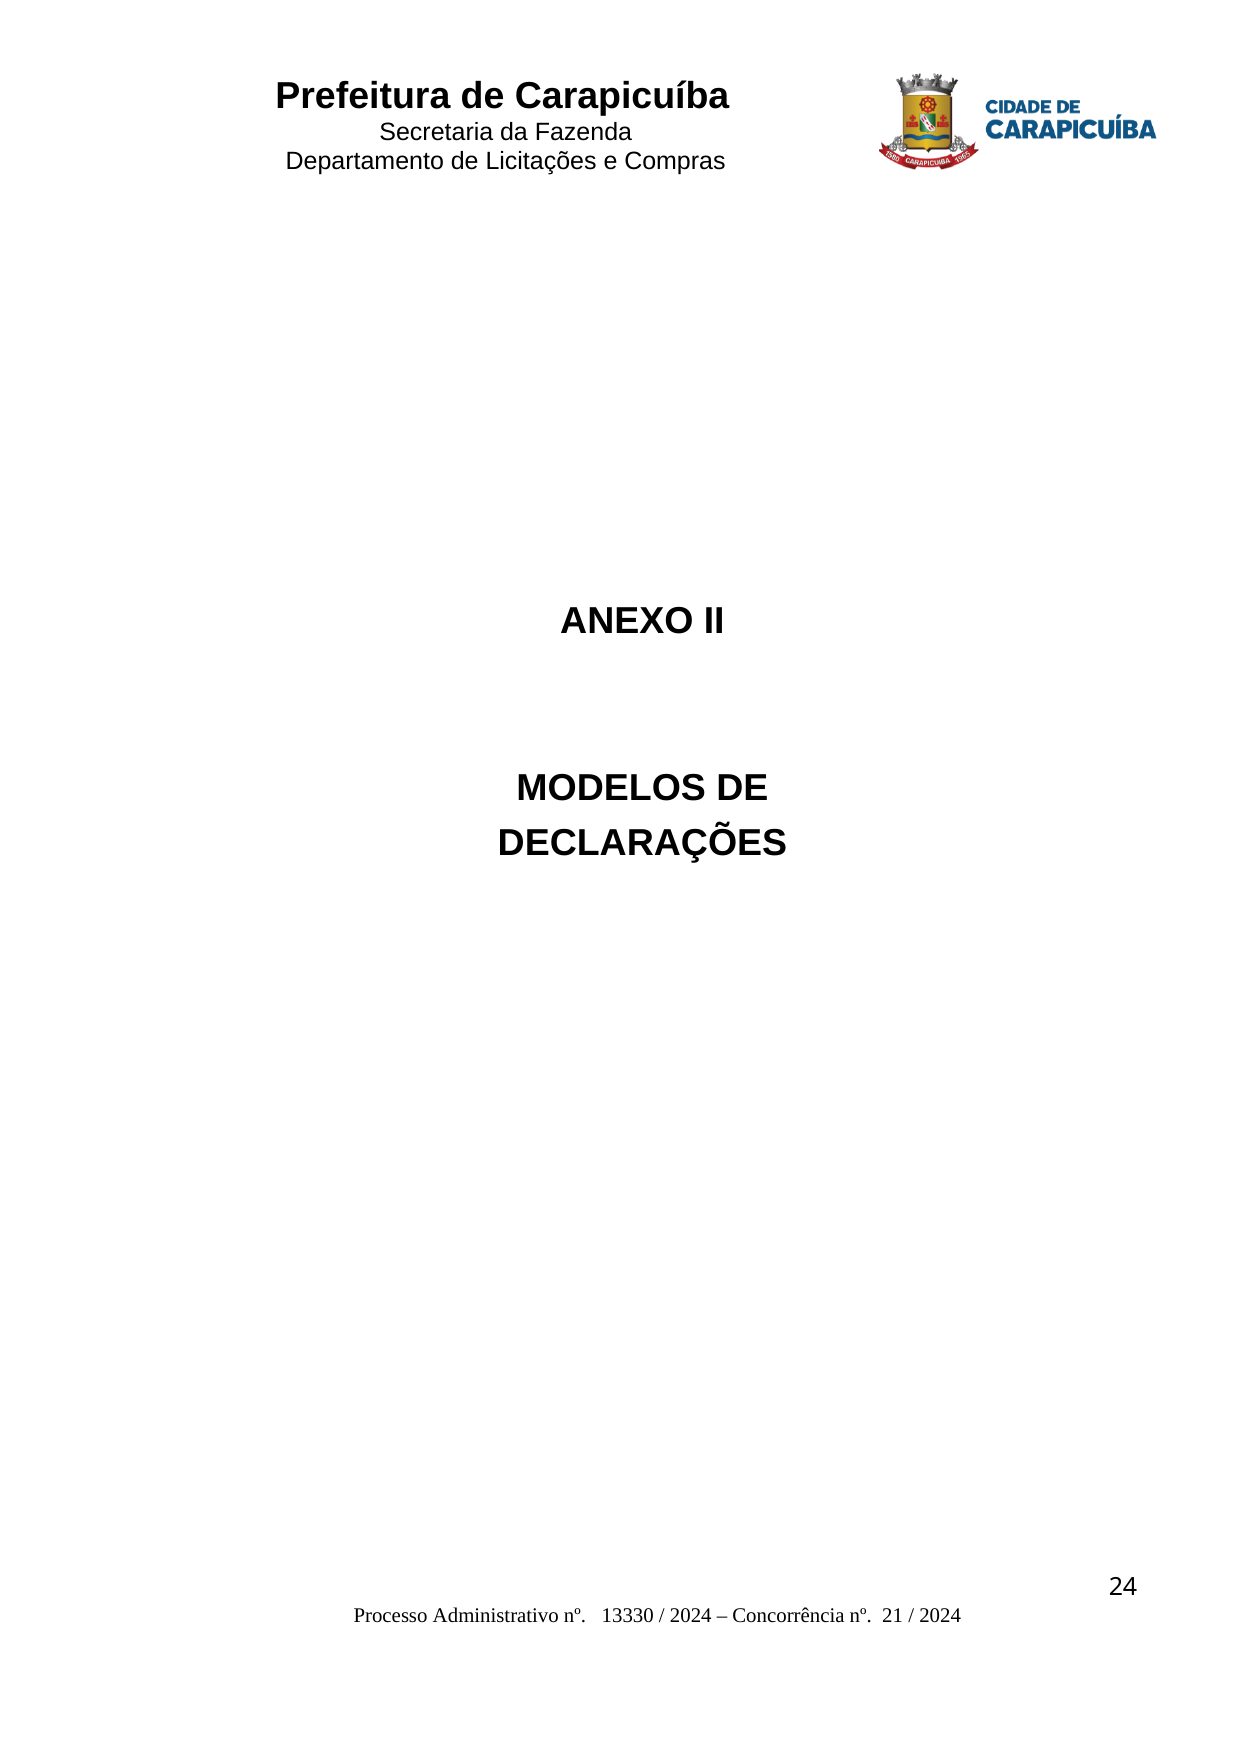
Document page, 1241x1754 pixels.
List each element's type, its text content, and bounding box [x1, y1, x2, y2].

text ANEXO II [133, 598, 1152, 641]
picture [877, 65, 1159, 172]
text MODELOS DE [133, 765, 1152, 808]
text DECLARAÇÕES [133, 820, 1152, 863]
